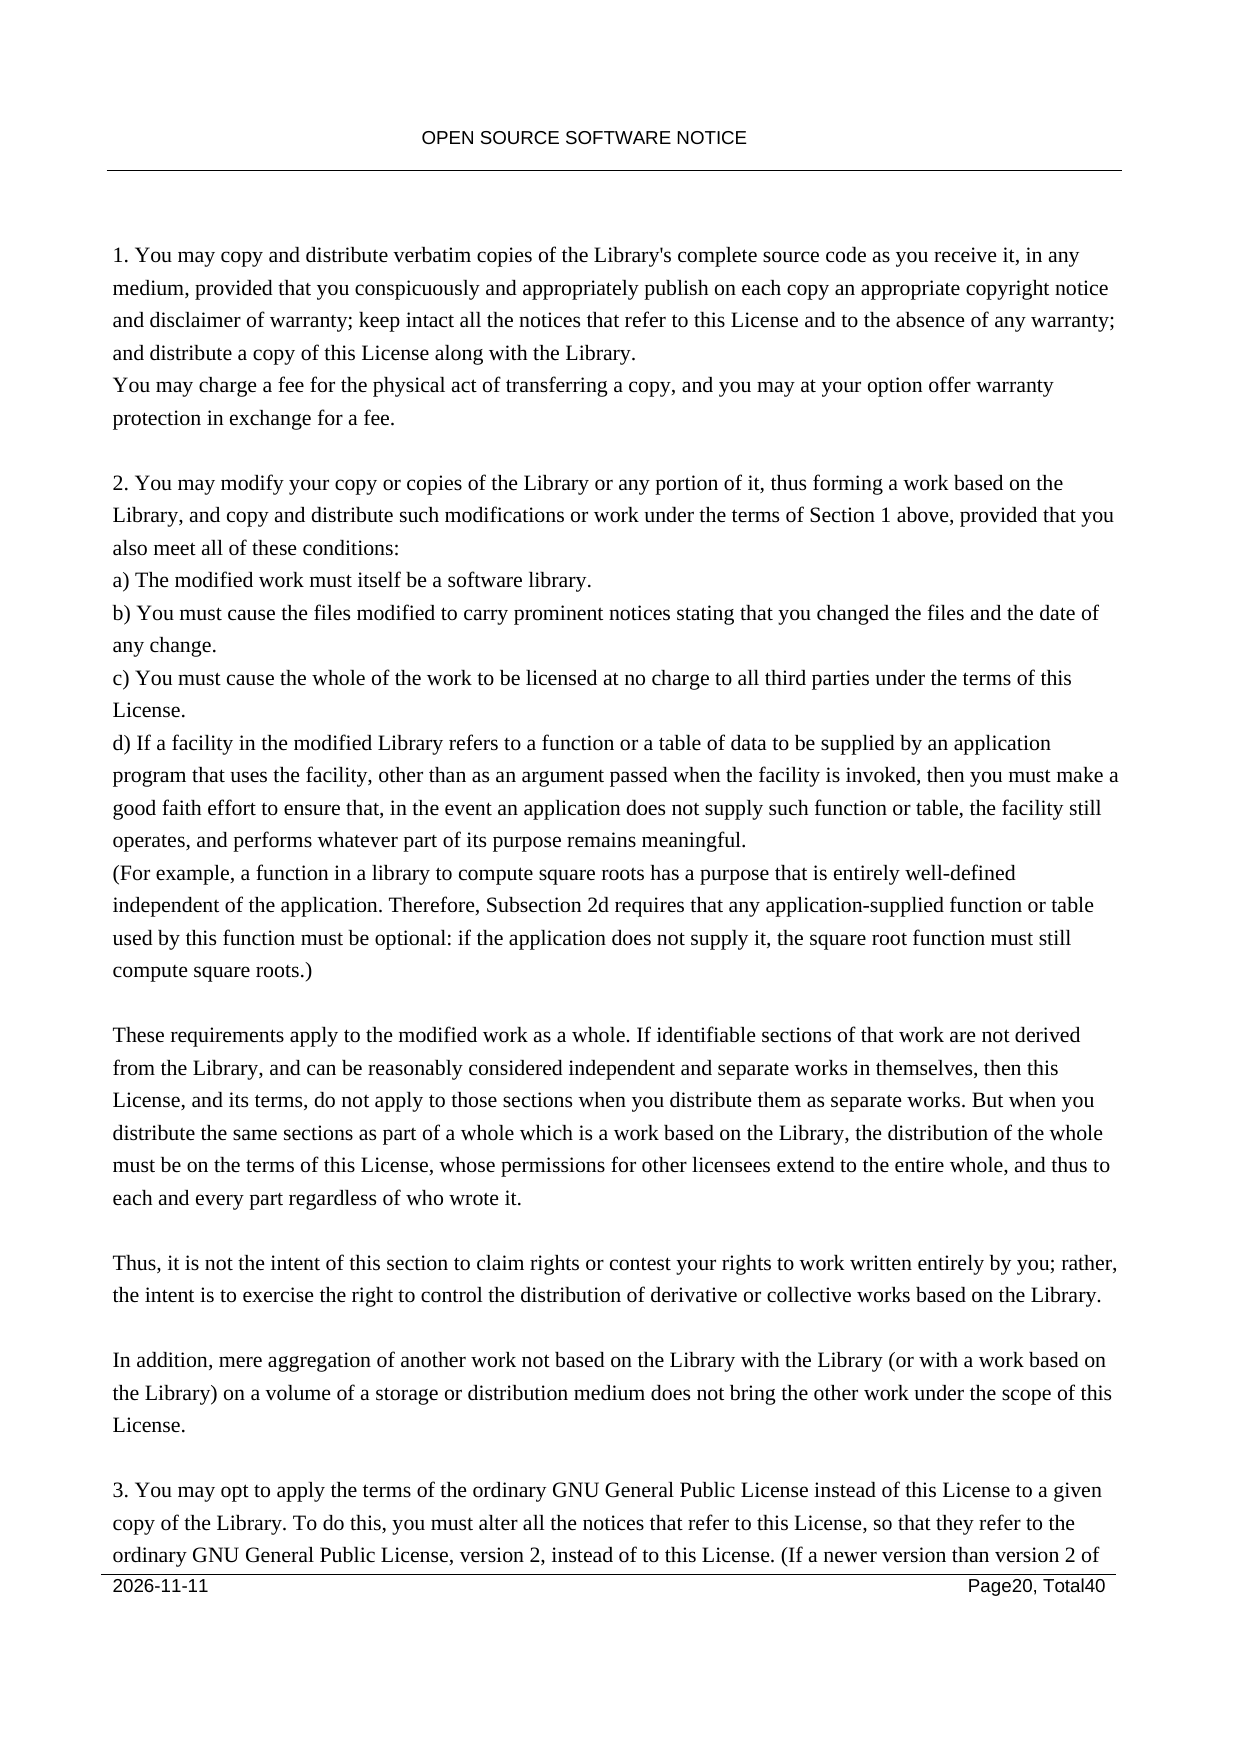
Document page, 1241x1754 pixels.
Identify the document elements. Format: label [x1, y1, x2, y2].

text [112, 206, 1128, 1571]
